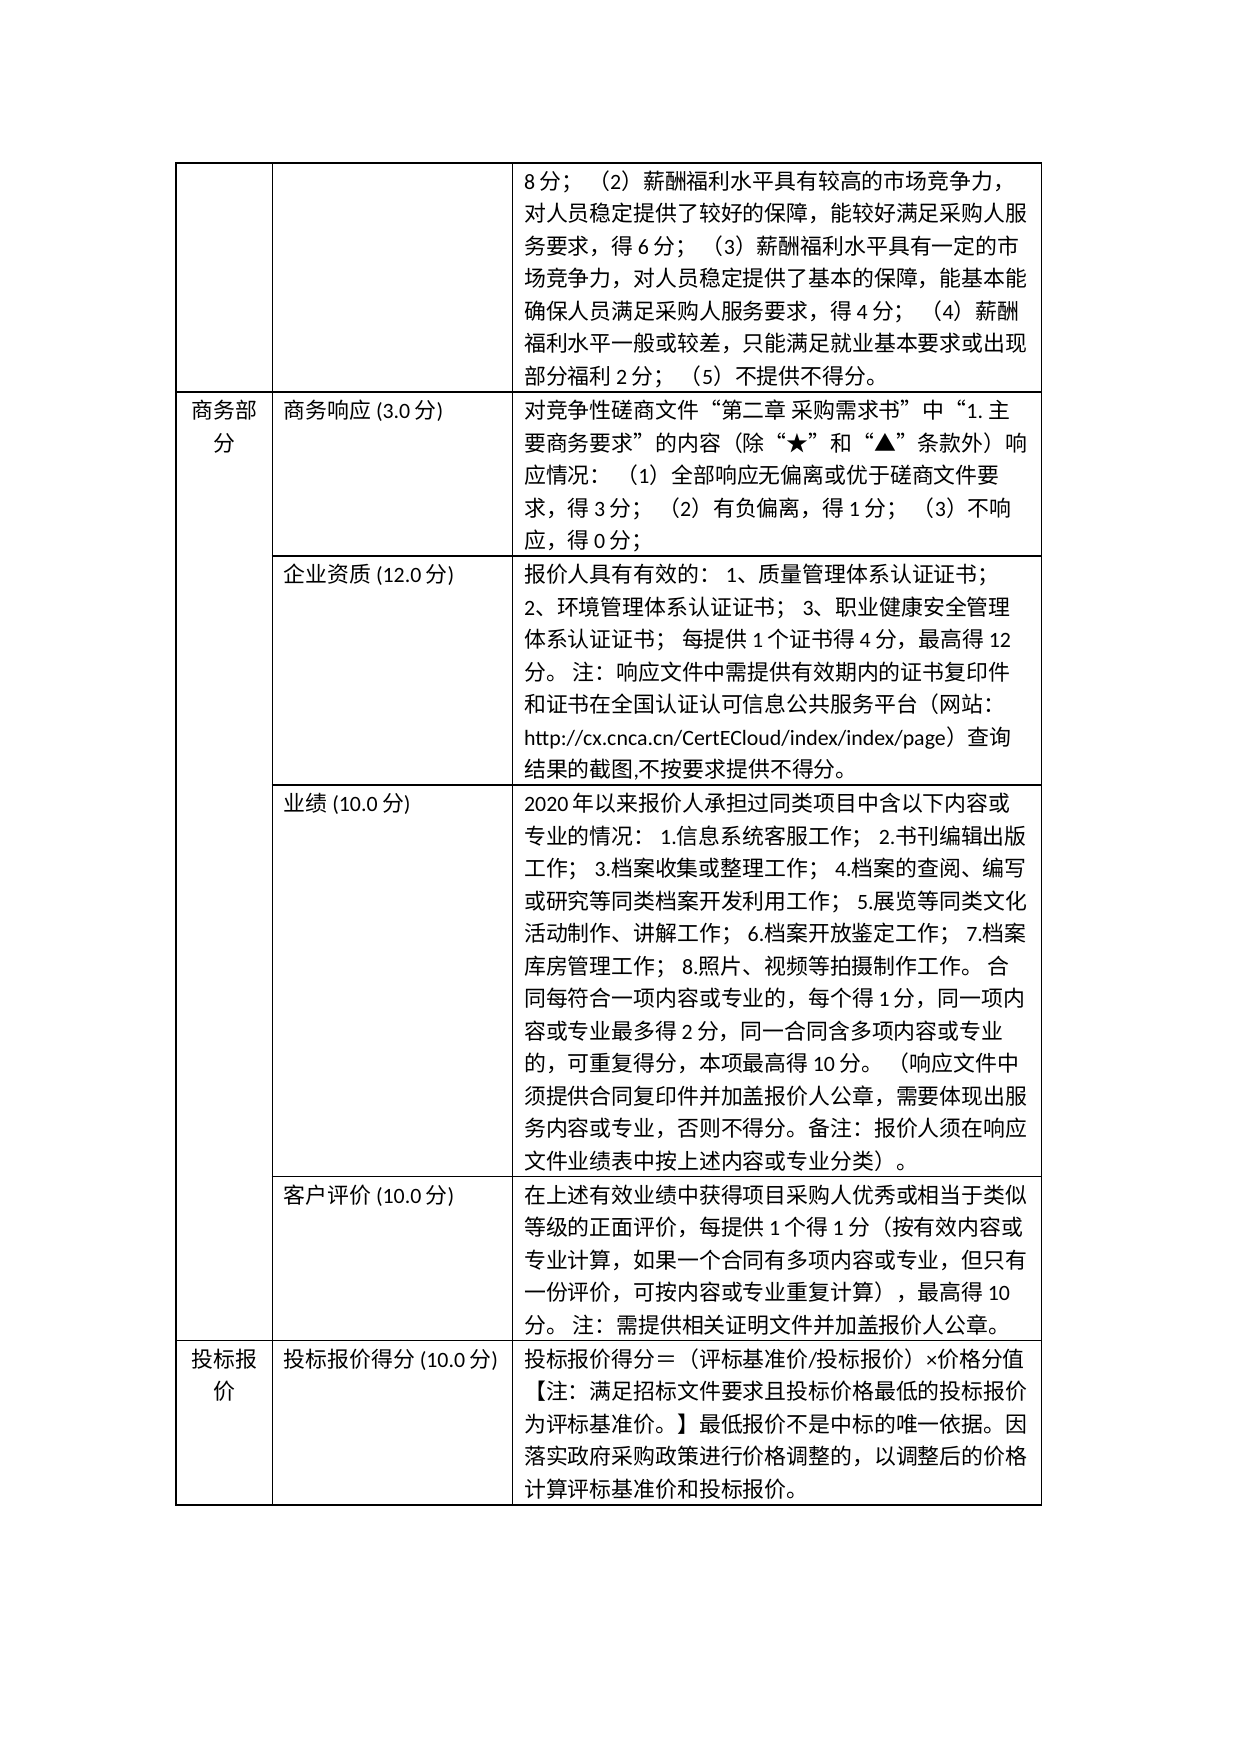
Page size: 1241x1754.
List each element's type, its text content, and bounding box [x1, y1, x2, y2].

table_cell 客户评价 (10.0分) [273, 1177, 512, 1340]
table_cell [273, 164, 512, 391]
table_cell 2020年以来报价人承担过同类项目中含以下内容或专业的情况： 1.信息系统客服工作； 2.书刊编辑出版工作； 3.档案收集或整理工作； 4.档案的查阅、编写或研究等同类档案开发利用工作； 5.展览等同类文化活动制作、讲解工作； 6.档案开放鉴定工作； 7.档案库房管理工作； 8.照片、视频等拍摄制作工作。 合同每符合一项内容或专业的，每个得1分，同一项内容或专业最多得2分，同一合同含多项内容或专业的，可重复得分，本项最高得10分。 （响应文件中须提供合同复印件并加盖报价人公章，需要体现出服务内容或专业，否则不得分。备注：报价人须在响应文件业绩表中按上述内容或专业分类）。 [513, 786, 1041, 1176]
table_cell 对竞争性磋商文件“第二章 采购需求书”中“1. 主要商务要求”的内容（除“★”和“▲”条款外）响应情况： （1）全部响应无偏离或优于磋商文件要求，得3分； （2）有负偏离，得1分； （3）不响应，得0分； [513, 393, 1041, 555]
table_cell 在上述有效业绩中获得项目采购人优秀或相当于类似等级的正面评价，每提供1个得1分（按有效内容或专业计算，如果一个合同有多项内容或专业，但只有一份评价，可按内容或专业重复计算），最高得10分。 注：需提供相关证明文件并加盖报价人公章。 [513, 1177, 1041, 1340]
table_cell 商务响应 (3.0分) [273, 393, 512, 555]
table_cell 投标报价得分＝（评标基准价/投标报价）×价格分值【注：满足招标文件要求且投标价格最低的投标报价为评标基准价。】最低报价不是中标的唯一依据。因落实政府采购政策进行价格调整的，以调整后的价格计算评标基准价和投标报价。 [513, 1341, 1041, 1504]
table_cell 投标报价 [177, 1341, 272, 1504]
table_cell 投标报价得分 (10.0分) [273, 1341, 512, 1504]
table_cell 报价人具有有效的： 1、质量管理体系认证证书； 2、环境管理体系认证证书； 3、职业健康安全管理体系认证证书； 每提供1个证书得4分，最高得12分。 注：响应文件中需提供有效期内的证书复印件和证书在全国认证认可信息公共服务平台（网站：http://cx.cnca.cn/CertECloud/index/index/page）查询结果的截图,不按要求提供不得分。 [513, 557, 1041, 784]
table_cell 业绩 (10.0分) [273, 786, 512, 1176]
table_cell 商务部分 [177, 393, 272, 1340]
table_cell 企业资质 (12.0分) [273, 557, 512, 784]
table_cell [513, 164, 1041, 391]
